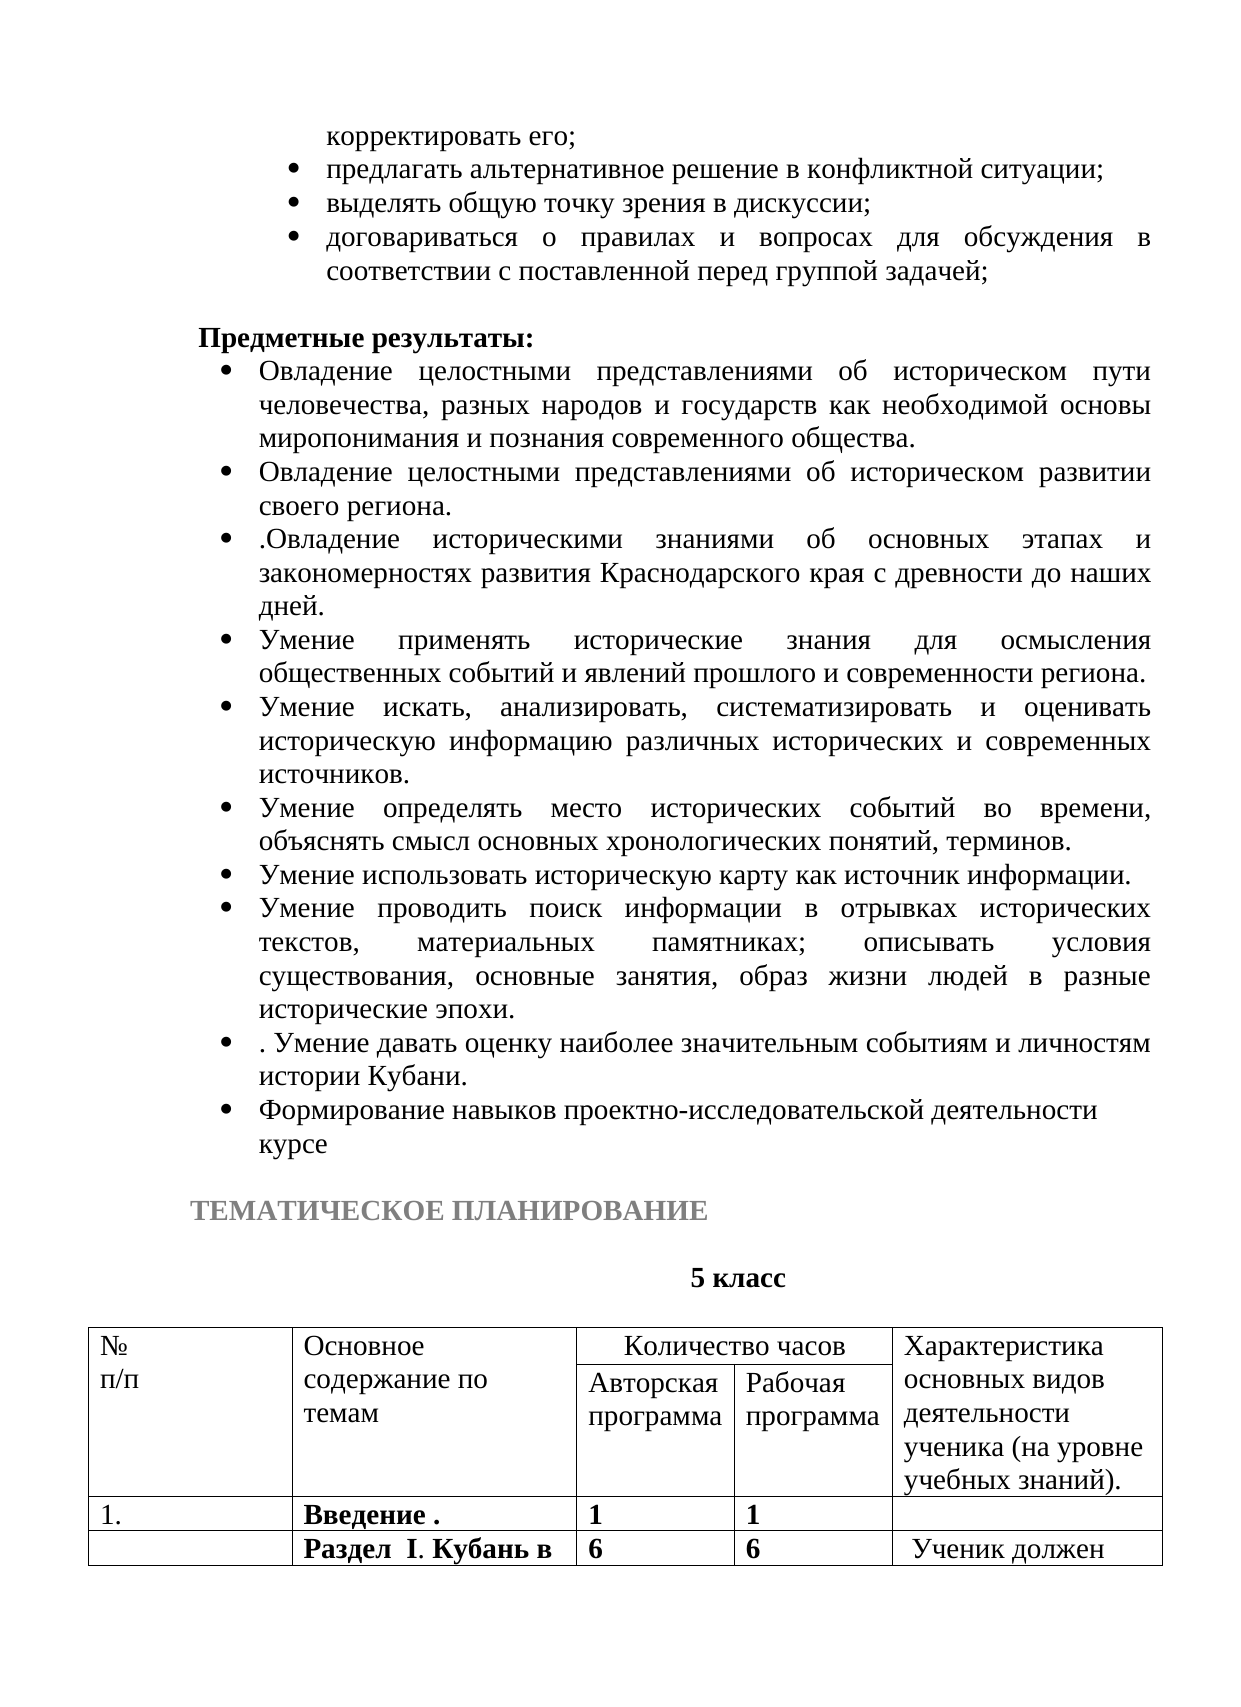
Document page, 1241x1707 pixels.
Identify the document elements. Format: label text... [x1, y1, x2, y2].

table_cell [89, 1531, 292, 1565]
table_header Характеристика основных видов деятельности ученика (на уровне учебных знаний). [893, 1328, 1162, 1496]
text 5 класс [252, 1260, 1152, 1293]
list предлагать альтернативное решение в конфликтной ситуации; [288, 152, 1152, 185]
table_cell Рабочая программа [735, 1365, 892, 1496]
list Умение искать, анализировать, систематизировать и оценивать историческую информацию различных исторических и современных источников. [221, 689, 1152, 790]
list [288, 118, 1152, 152]
table_header Основное содержание по темам [293, 1328, 576, 1496]
table_cell Авторская программа [577, 1365, 734, 1496]
list Формирование навыков проектно-исследовательской деятельности курсе [221, 1092, 1152, 1159]
table_cell 6 [577, 1531, 734, 1565]
table_cell 6 [735, 1531, 892, 1565]
list выделять общую точку зрения в дискуссии; [288, 185, 1152, 219]
table_header № п/п [89, 1328, 292, 1496]
text Предметные результаты: [140, 320, 1152, 353]
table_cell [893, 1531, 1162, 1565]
list Умение проводить поиск информации в отрывках исторических текстов, материальных памятниках; описывать условия существования, основные занятия, образ жизни людей в разные исторические эпохи. [221, 891, 1152, 1025]
list Умение использовать историческую карту как источник информации. [221, 857, 1152, 891]
list Умение определять место исторических событий во времени, объяснять смысл основных хронологических понятий, терминов. [221, 790, 1152, 857]
list Овладение целостными представлениями об историческом пути человечества, разных народов и государств как необходимой основы миропонимания и познания современного общества. [221, 353, 1152, 454]
table_cell 1 [735, 1497, 892, 1530]
list Овладение целостными представлениями об историческом развитии своего региона. [221, 454, 1152, 521]
table_cell Введение . [293, 1497, 576, 1530]
table_cell 1 [577, 1497, 734, 1530]
list Умение применять исторические знания для осмысления общественных событий и явлений прошлого и современности региона. [221, 622, 1152, 689]
table_cell [893, 1497, 1162, 1530]
text ТЕМАТИЧЕСКОЕ ПЛАНИРОВАНИЕ [190, 1193, 1152, 1226]
table_cell 1. [89, 1497, 292, 1530]
list . Умение давать оценку наиболее значительным событиям и личностям истории Кубани. [221, 1025, 1152, 1092]
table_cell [293, 1531, 576, 1565]
list договариваться о правилах и вопросах для обсуждения в соответствии с поставленной перед группой задачей; [288, 219, 1152, 286]
table_header Количество часов [577, 1328, 892, 1364]
list .Овладение историческими знаниями об основных этапах и закономерностях развития Краснодарского края с древности до наших дней. [221, 521, 1152, 622]
